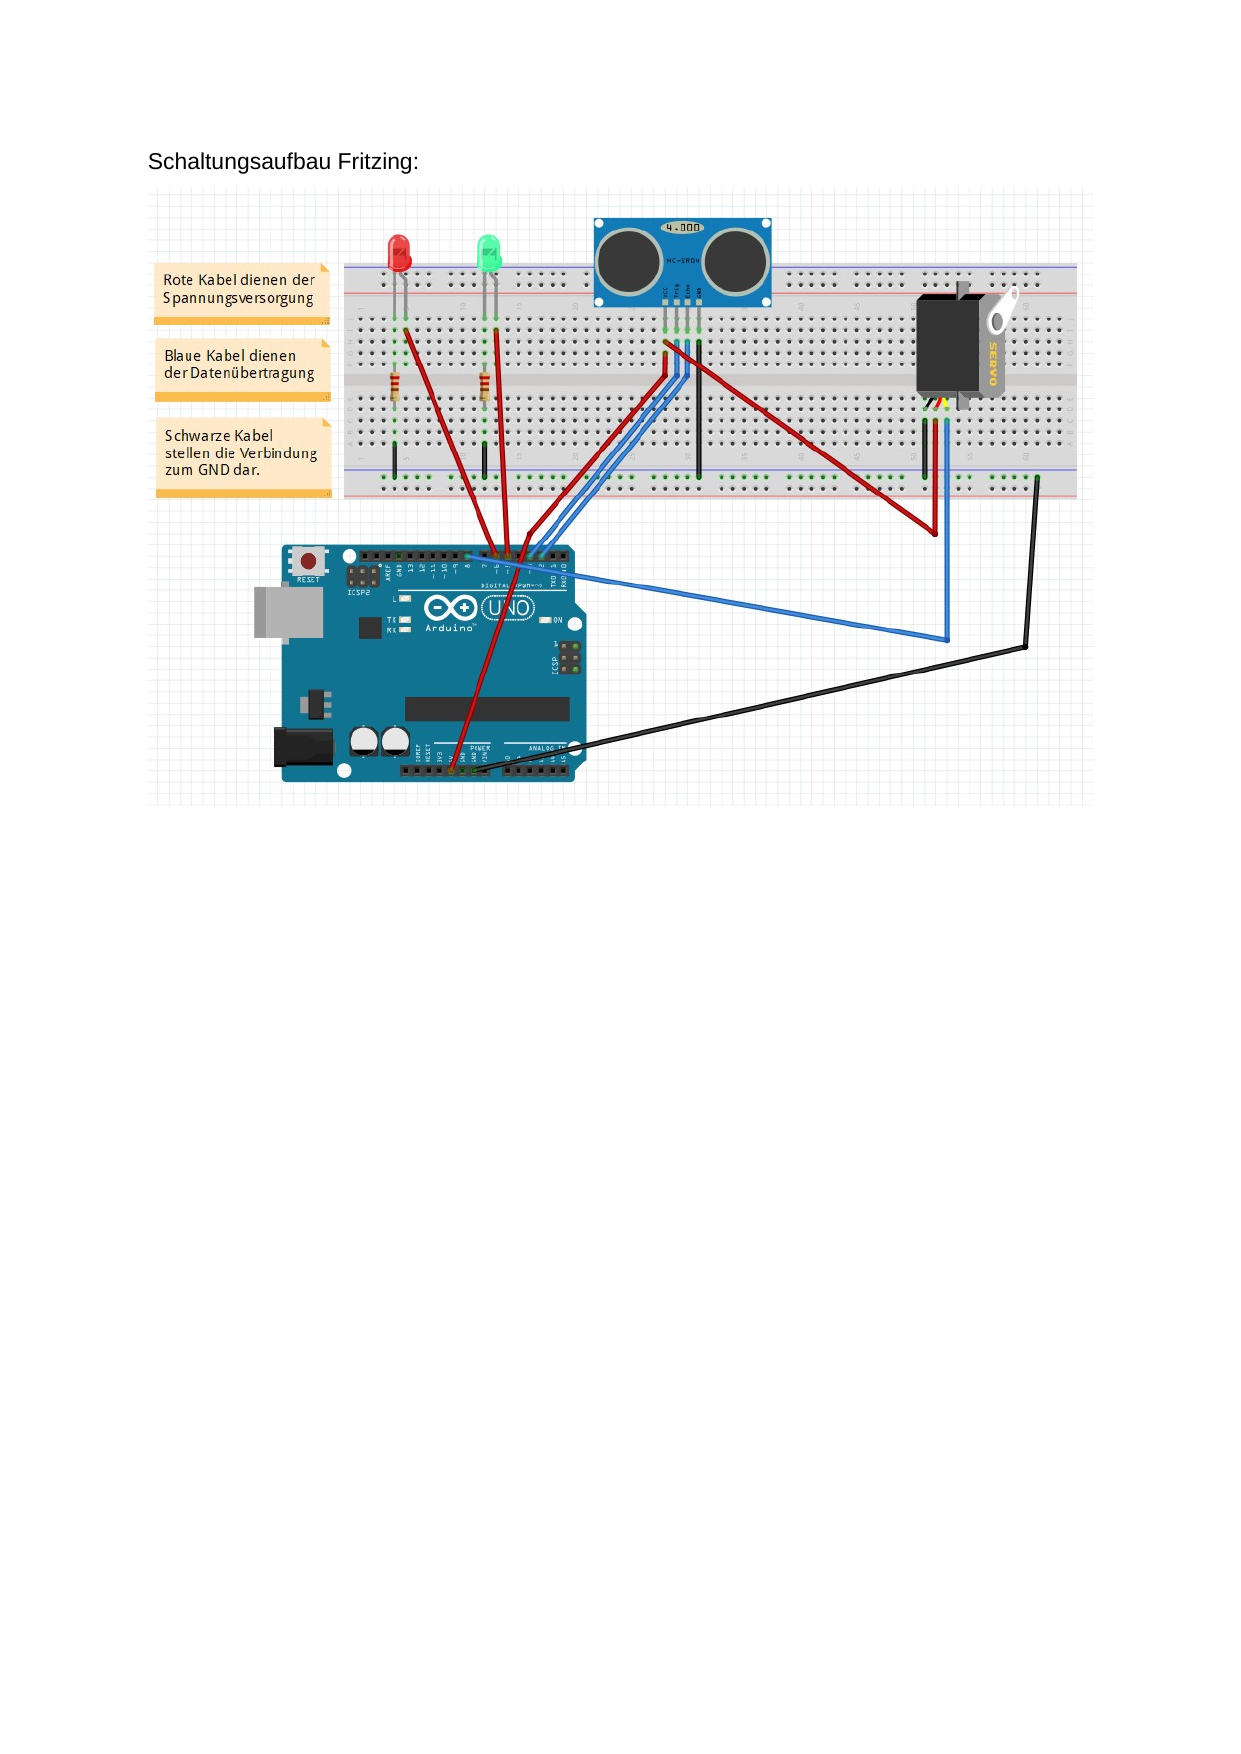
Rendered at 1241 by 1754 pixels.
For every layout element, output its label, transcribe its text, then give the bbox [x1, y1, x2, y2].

picture [147, 187, 1093, 806]
text Schaltungsaufbau Fritzing: [148, 148, 1093, 187]
